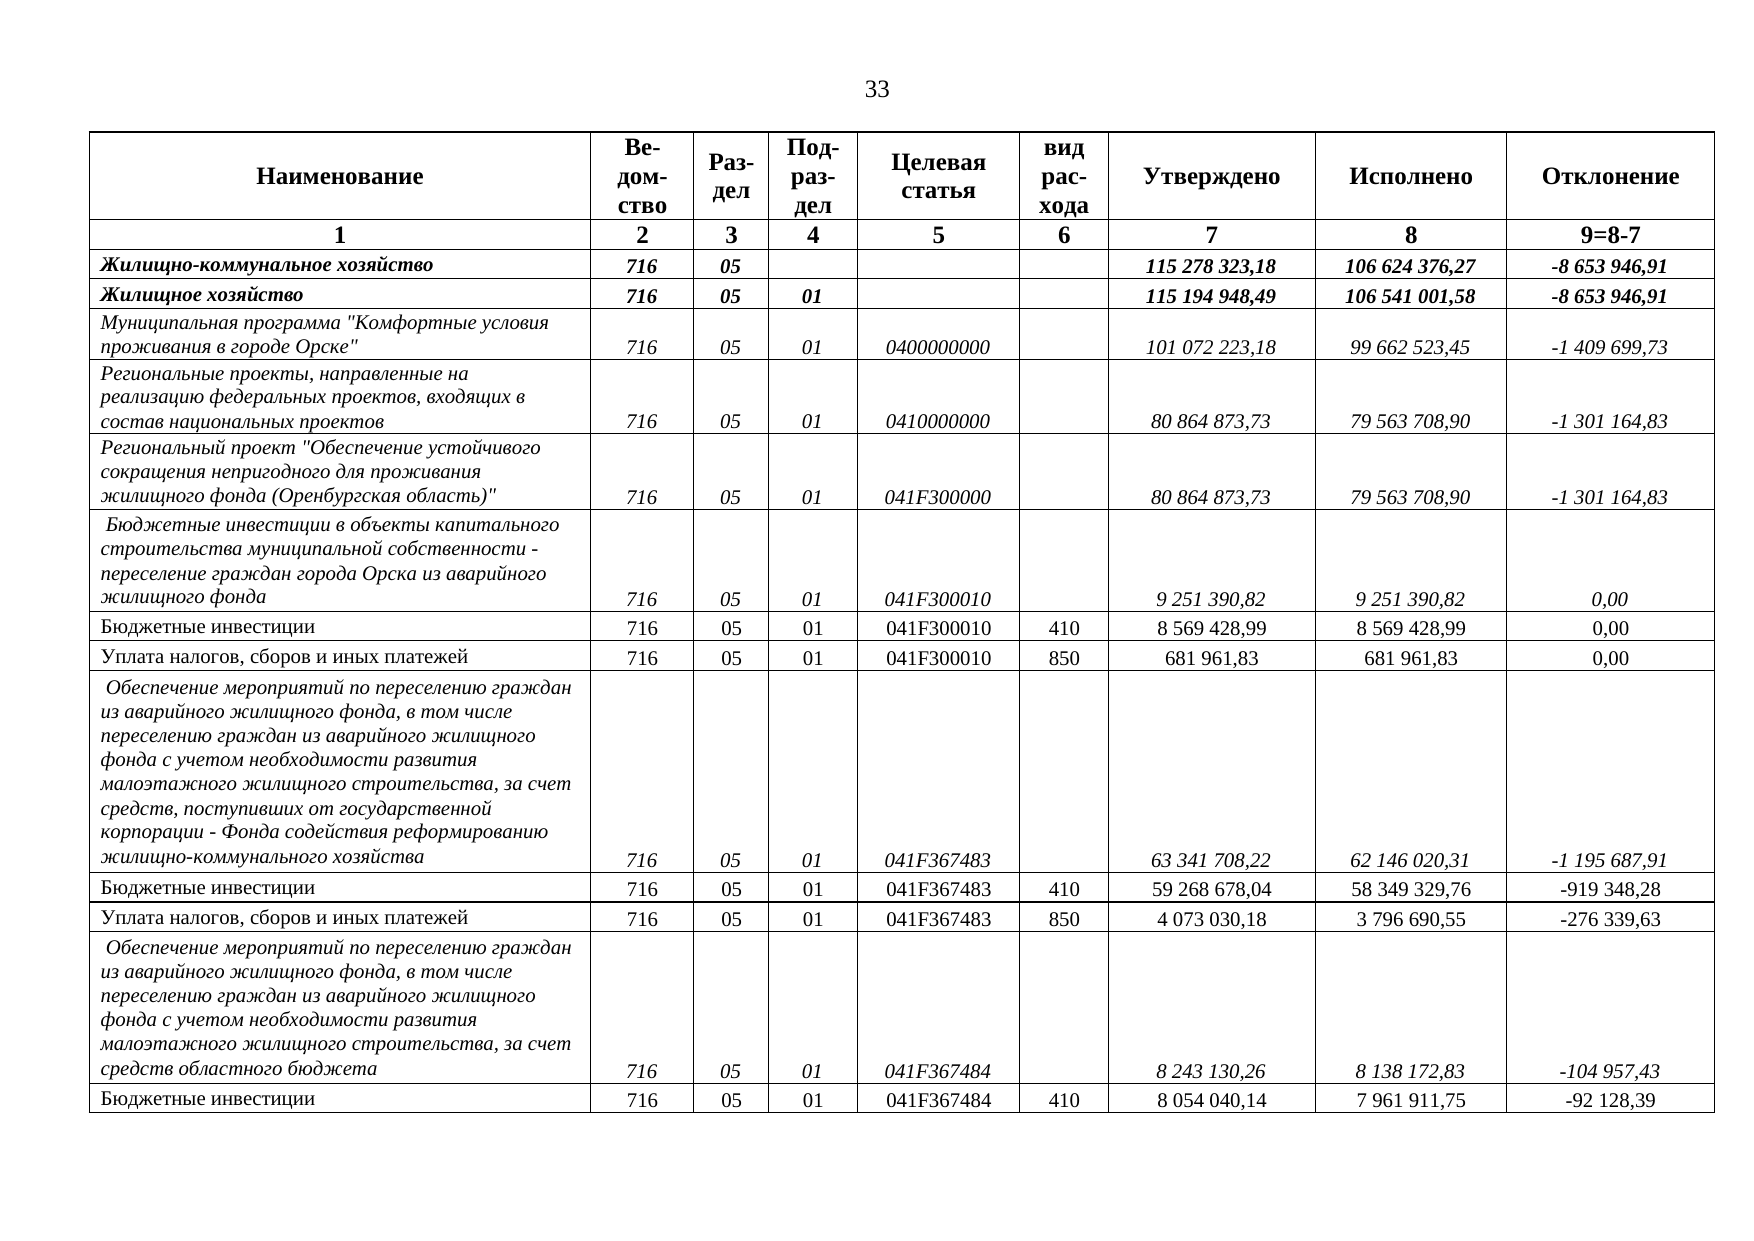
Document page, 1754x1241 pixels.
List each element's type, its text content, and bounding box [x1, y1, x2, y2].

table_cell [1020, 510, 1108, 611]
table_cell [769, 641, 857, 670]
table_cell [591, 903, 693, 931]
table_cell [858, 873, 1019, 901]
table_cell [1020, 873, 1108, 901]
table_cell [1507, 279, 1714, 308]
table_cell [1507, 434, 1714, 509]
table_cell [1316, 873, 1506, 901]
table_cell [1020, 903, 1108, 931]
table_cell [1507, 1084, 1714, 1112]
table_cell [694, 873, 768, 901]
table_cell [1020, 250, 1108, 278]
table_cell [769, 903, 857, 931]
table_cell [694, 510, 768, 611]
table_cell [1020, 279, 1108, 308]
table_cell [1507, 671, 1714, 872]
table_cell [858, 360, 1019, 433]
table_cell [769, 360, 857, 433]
table_cell 7 [1109, 220, 1315, 248]
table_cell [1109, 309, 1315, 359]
table_cell 3 [694, 220, 768, 248]
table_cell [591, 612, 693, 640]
table_header Целевая статья [858, 133, 1019, 219]
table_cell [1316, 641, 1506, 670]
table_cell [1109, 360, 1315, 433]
table_header Исполнено [1316, 133, 1506, 219]
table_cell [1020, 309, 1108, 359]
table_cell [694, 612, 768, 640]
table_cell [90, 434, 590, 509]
table_cell 8 [1316, 220, 1506, 248]
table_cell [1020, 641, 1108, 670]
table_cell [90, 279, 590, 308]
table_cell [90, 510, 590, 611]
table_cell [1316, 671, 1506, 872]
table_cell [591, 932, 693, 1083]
table_cell 4 [769, 220, 857, 248]
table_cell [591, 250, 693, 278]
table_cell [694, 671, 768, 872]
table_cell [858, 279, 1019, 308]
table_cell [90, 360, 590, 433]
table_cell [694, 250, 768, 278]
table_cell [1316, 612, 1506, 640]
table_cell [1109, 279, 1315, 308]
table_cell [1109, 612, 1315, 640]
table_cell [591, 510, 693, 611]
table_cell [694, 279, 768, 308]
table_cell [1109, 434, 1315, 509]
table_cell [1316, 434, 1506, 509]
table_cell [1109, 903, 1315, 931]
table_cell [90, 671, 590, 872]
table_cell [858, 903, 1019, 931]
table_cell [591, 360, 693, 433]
table_header Раз-дел [694, 133, 768, 219]
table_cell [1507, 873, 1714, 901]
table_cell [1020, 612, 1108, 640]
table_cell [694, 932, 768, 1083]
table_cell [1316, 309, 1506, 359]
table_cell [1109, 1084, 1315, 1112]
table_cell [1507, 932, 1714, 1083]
table_cell 1 [90, 220, 590, 248]
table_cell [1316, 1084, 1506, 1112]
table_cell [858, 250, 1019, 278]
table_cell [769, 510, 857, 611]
table_header Наименование [90, 133, 590, 219]
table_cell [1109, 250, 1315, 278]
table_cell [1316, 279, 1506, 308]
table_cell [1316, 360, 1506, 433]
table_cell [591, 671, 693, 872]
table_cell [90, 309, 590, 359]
table_header Утверждено [1109, 133, 1315, 219]
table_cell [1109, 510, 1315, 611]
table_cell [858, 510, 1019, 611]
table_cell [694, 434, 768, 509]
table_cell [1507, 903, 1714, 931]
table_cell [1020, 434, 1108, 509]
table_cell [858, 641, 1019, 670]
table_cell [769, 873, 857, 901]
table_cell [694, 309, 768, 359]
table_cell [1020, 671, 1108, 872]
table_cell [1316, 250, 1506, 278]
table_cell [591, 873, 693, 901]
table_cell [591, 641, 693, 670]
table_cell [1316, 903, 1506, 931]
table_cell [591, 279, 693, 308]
table_cell 2 [591, 220, 693, 248]
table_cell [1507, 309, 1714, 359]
table_cell 6 [1020, 220, 1108, 248]
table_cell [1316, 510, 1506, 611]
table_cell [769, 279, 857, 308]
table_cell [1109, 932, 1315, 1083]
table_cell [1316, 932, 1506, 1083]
table_header вид рас-хода [1020, 133, 1108, 219]
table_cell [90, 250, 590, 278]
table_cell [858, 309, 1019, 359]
table_cell 5 [858, 220, 1019, 248]
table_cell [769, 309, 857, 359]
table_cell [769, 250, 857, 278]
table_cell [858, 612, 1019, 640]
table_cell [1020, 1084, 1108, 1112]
table_header Отклонение [1507, 133, 1714, 219]
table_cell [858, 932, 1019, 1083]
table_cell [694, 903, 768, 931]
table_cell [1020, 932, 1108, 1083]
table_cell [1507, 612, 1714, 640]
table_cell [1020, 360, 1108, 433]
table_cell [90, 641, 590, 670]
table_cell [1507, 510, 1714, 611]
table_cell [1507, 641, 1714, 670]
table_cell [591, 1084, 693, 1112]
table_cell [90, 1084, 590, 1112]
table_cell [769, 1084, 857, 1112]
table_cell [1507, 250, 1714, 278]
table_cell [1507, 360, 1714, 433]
table_header Под- раз- дел [769, 133, 857, 219]
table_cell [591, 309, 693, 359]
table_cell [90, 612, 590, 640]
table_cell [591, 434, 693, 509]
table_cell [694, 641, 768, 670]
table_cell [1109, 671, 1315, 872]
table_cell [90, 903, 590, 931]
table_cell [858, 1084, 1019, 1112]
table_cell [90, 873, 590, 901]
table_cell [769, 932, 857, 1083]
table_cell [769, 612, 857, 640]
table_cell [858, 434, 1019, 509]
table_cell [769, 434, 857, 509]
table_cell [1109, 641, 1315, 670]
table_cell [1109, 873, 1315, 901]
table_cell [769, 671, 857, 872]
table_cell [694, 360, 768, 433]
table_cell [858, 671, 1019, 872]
table_header Ве- дом-ство [591, 133, 693, 219]
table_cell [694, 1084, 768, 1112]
table_cell 9=8-7 [1507, 220, 1714, 248]
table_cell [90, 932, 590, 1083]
